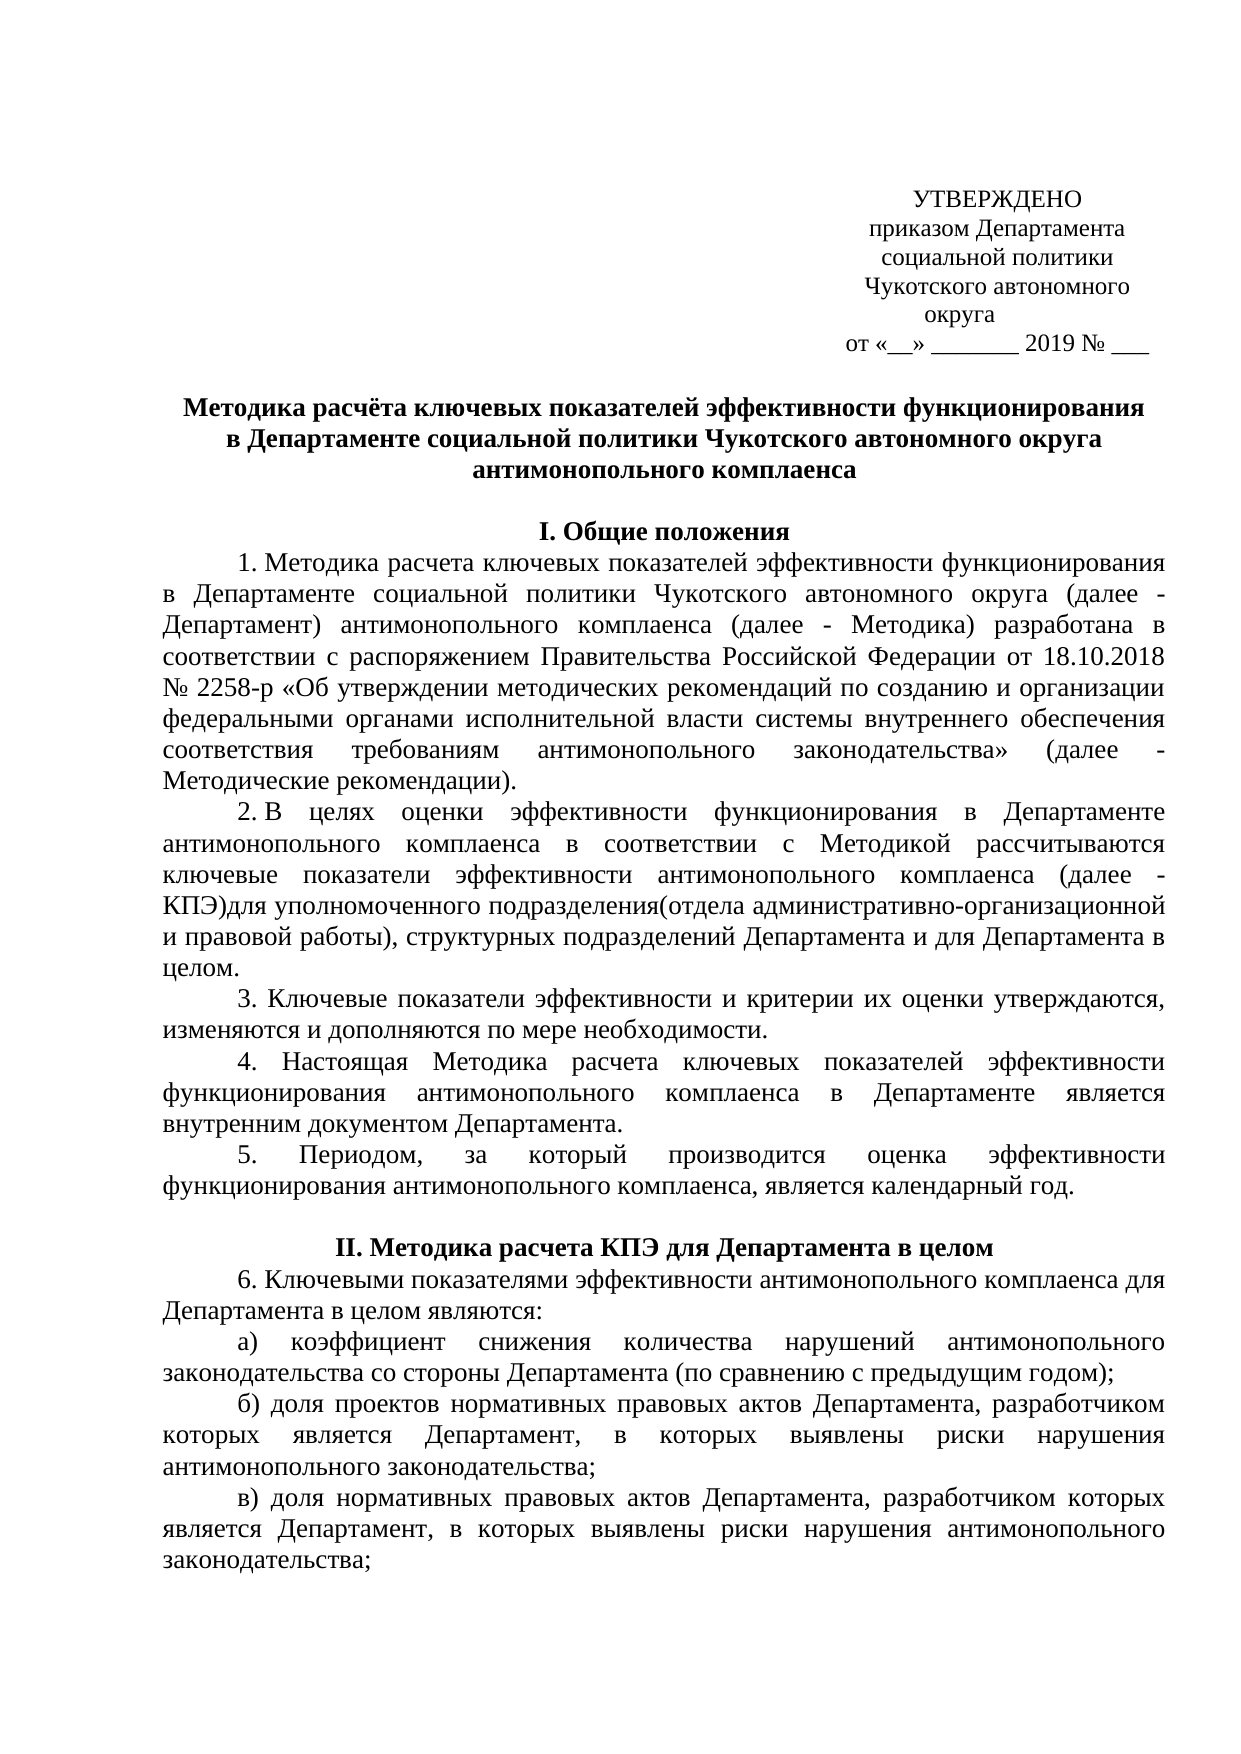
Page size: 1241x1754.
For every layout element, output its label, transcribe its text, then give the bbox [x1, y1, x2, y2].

text Чукотского автономного округа [753, 271, 1166, 328]
title I. Общие положения [162, 515, 1166, 546]
text а) коэффициент снижения количества нарушений антимонопольного законодательства со стороны Департамента (по сравнению с предыдущим годом); [162, 1325, 1166, 1387]
text УТВЕРЖДЕНО [753, 184, 1166, 213]
text 5. Периодом, за который производится оценка эффективности функционирования антимонопольного комплаенса, является календарный год. [162, 1138, 1166, 1200]
text 2. В целях оценки эффективности функционирования в Департаменте антимонопольного комплаенса в соответствии с Методикой рассчитываются ключевые показатели эффективности антимонопольного комплаенса (далее - КПЭ)для уполномоченного подразделения(отдела административно-организационной и правовой работы), структурных подразделений Департамента и для Департамента в целом. [162, 796, 1166, 982]
text социальной политики [753, 242, 1166, 271]
title антимонопольного комплаенса [162, 453, 1166, 484]
list Методика расчета ключевых показателей эффективности функционирования в Департаменте социальной политики Чукотского автономного округа (далее - Департамент) антимонопольного комплаенса (далее - Методика) разработана в соответствии с распоряжением Правительства Российской Федерации от 18.10.2018 № 2258-р «Об утверждении методических рекомендаций по созданию и организации федеральными органами исполнительной власти системы внутреннего обеспечения соответствия требованиям антимонопольного законодательства» (далее - Методические рекомендации). [162, 546, 1166, 796]
text 3. Ключевые показатели эффективности и критерии их оценки утверждаются, изменяются и дополняются по мере необходимости. [162, 982, 1166, 1045]
title II. Методика расчета КПЭ для Департамента в целом [162, 1232, 1166, 1263]
text приказом Департамента [753, 213, 1166, 242]
title в Департаменте социальной политики Чукотского автономного округа [162, 422, 1166, 453]
title Методика расчёта ключевых показателей эффективности функционирования [162, 391, 1166, 422]
text б) доля проектов нормативных правовых актов Департамента, разработчиком которых является Департамент, в которых выявлены риски нарушения антимонопольного законодательства; [162, 1387, 1166, 1481]
text в) доля нормативных правовых актов Департамента, разработчиком которых является Департамент, в которых выявлены риски нарушения антимонопольного законодательства; [162, 1481, 1166, 1574]
text от «__» _______ 2019 № ___ [753, 328, 1166, 357]
text 4. Настоящая Методика расчета ключевых показателей эффективности функционирования антимонопольного комплаенса в Департаменте является внутренним документом Департамента. [162, 1045, 1166, 1138]
list Ключевыми показателями эффективности антимонопольного комплаенса для Департамента в целом являются: [162, 1263, 1166, 1325]
